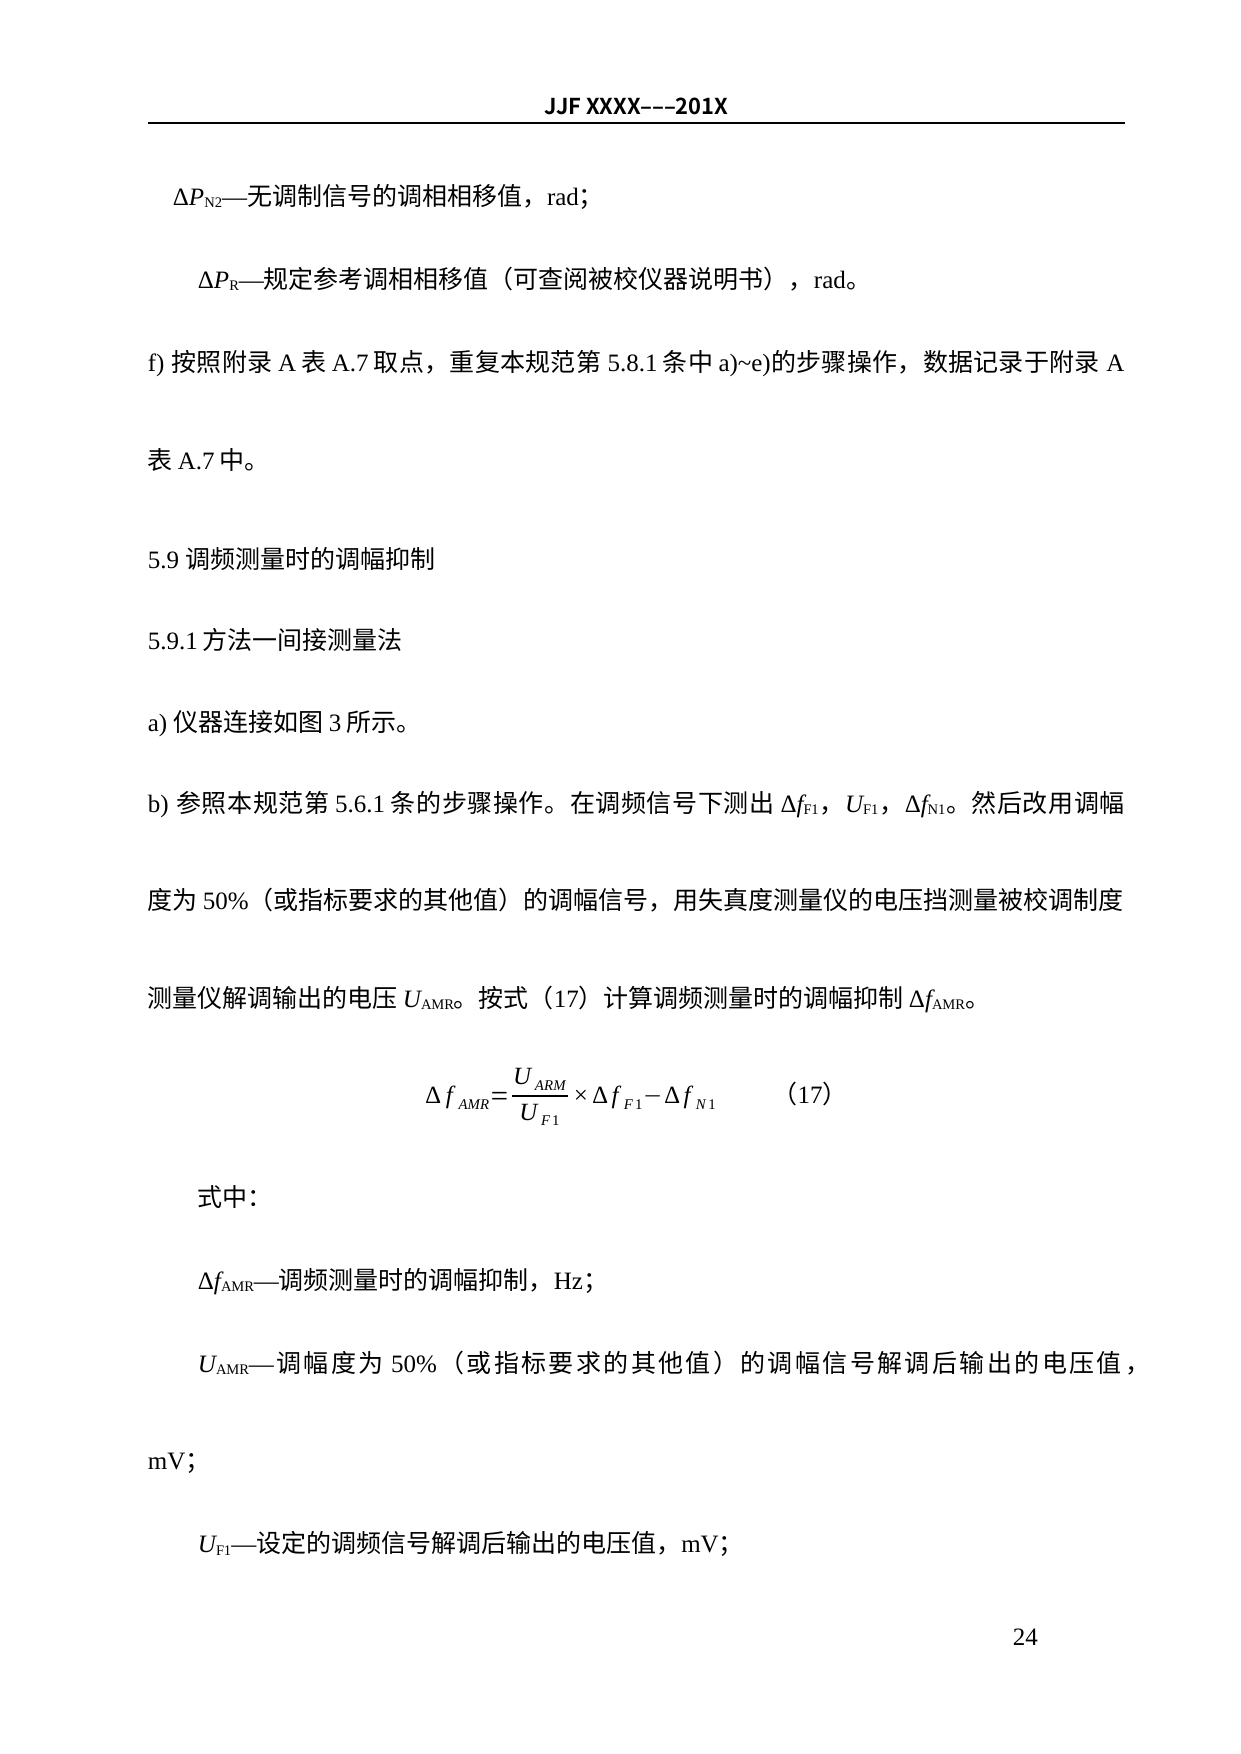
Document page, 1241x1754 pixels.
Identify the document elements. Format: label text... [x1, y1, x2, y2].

text f) 按照附录A表A.7取点，重复本规范第5.8.1条中a)~e)的步骤操作，数据记录于附录A表A.7中。 [148, 328, 1125, 491]
text ΔfAMR—调频测量时的调幅抑制，Hz； [148, 1246, 1125, 1311]
text 式中： [148, 1163, 1125, 1228]
list 仪器连接如图3所示。 [148, 688, 1125, 753]
text ΔPR—规定参考调相相移值（可查阅被校仪器说明书），rad。 [148, 245, 1125, 310]
text 5.9.1方法一间接测量法 [148, 606, 1125, 671]
text 5.9 调频测量时的调幅抑制 [148, 525, 1125, 590]
text （17） [148, 1047, 1125, 1144]
text UF1—设定的调频信号解调后输出的电压值，mV； [148, 1509, 1125, 1574]
text ΔPN2—无调制信号的调相相移值，rad； [148, 162, 1125, 227]
text UAMR—调幅度为50%（或指标要求的其他值）的调幅信号解调后输出的电压值，mV； [148, 1329, 1125, 1491]
text b) 参照本规范第5.6.1条的步骤操作。在调频信号下测出ΔfF1，UF1，ΔfN1。然后改用调幅度为50%（或指标要求的其他值）的调幅信号，用失真度测量仪的电压挡测量被校调制度测量仪解调输出的电压UAMR。按式（17）计算调频测量时的调幅抑制ΔfAMR。 [148, 769, 1125, 1029]
